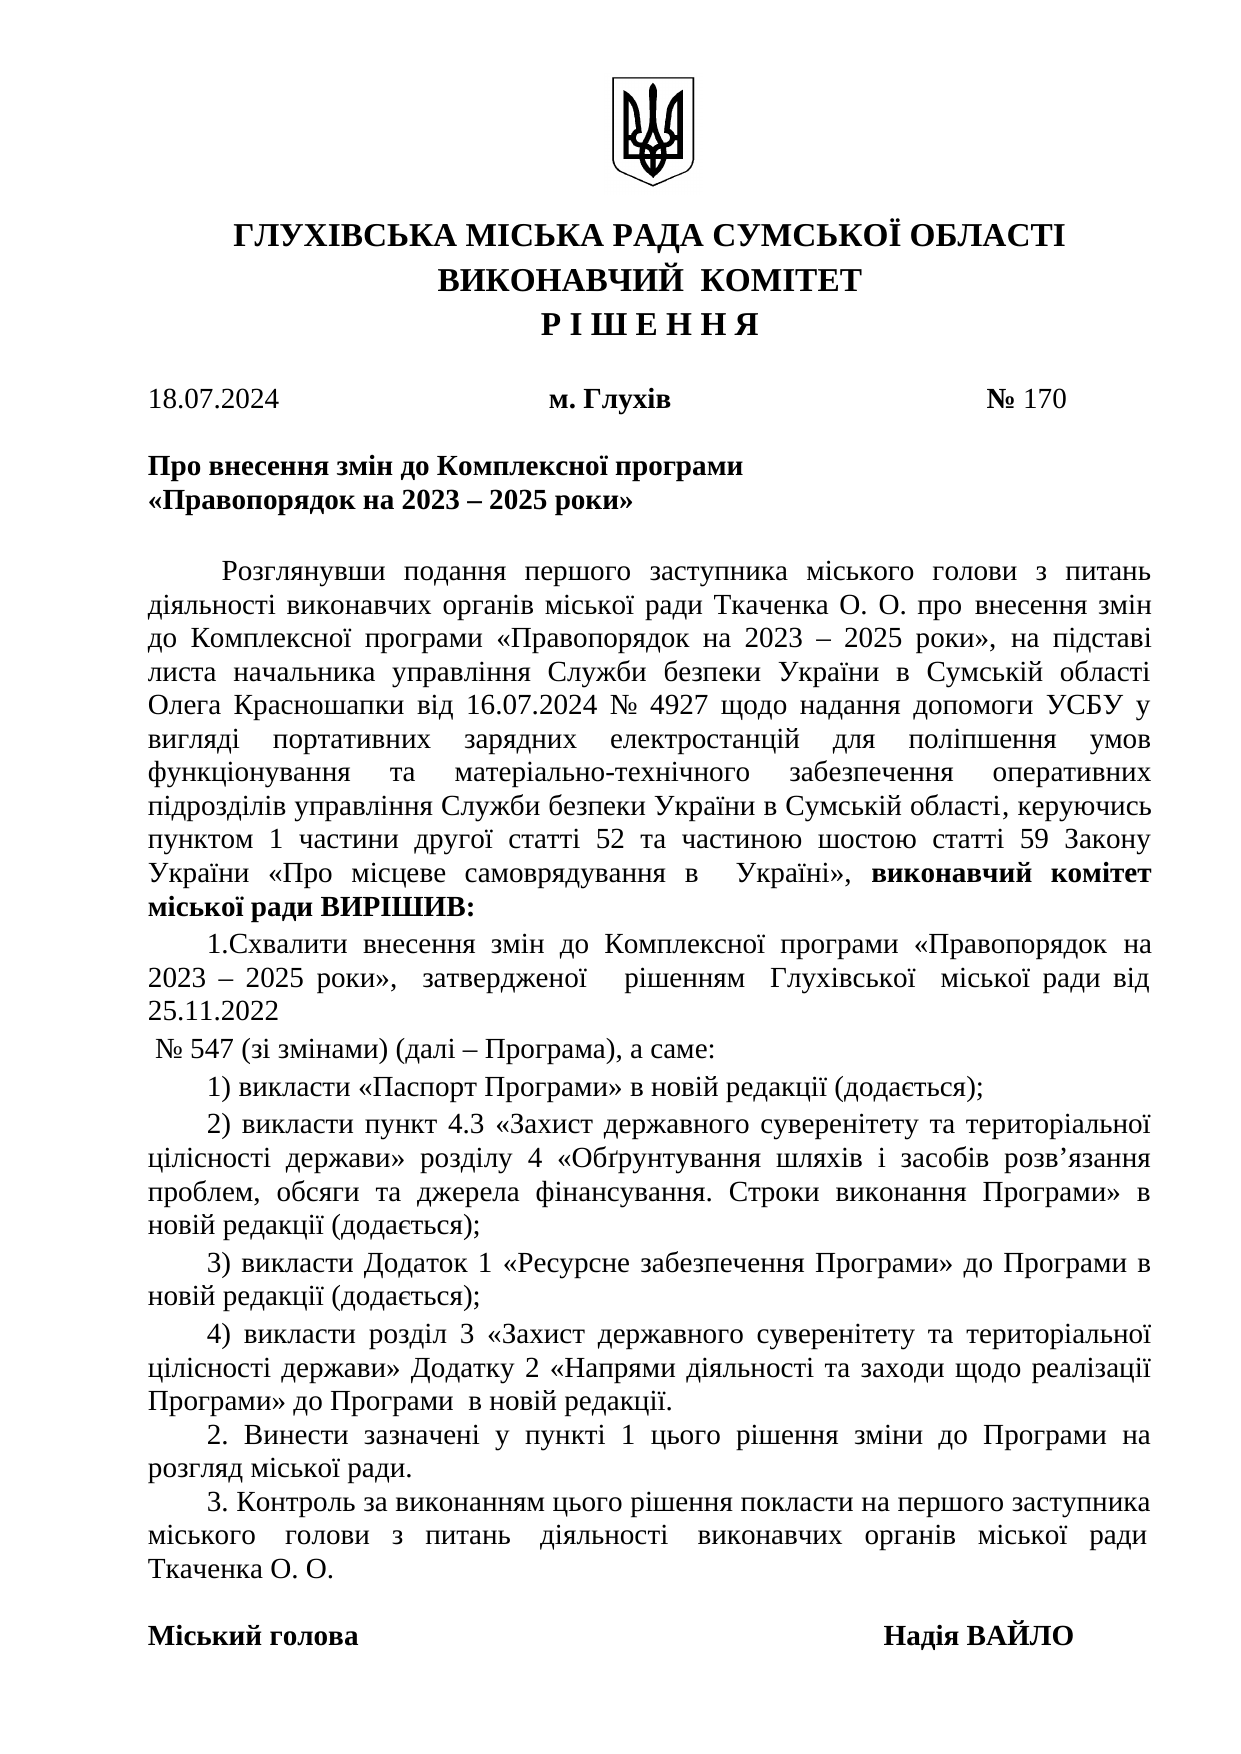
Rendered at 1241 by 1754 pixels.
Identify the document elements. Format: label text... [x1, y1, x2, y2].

text Розглянувши подання першого заступника міського голови з питань діяльності виконавчих органів міської ради Ткаченка О. О. про внесення змін до Комплексної програми «Правопорядок на 2023 – 2025 роки», на підставі листа начальника управління Служби безпеки України в Сумській області Олега Красношапки від 16.07.2024 № 4927 щодо надання допомоги УСБУ у вигляді портативних зарядних електростанцій для поліпшення умов функціонування та матеріально-технічного забезпечення оперативних підрозділів управління Служби безпеки України в Сумській області, керуючись пунктом 1 частини другої статті 52 та частиною шостою статті 59 Закону України «Про місцеве самоврядування в Україні», виконавчий комітет міської ради ВИРІШИВ: [148, 553, 1152, 922]
picture [604, 73, 703, 195]
text 18.07.2024 м. Глухів № 170 [148, 381, 1152, 415]
text 3) викласти Додаток 1 «Ресурсне забезпечення Програми» до Програми в новій редакції (додається); [148, 1245, 1152, 1312]
text 3. Контроль за виконанням цього рішення покласти на першого заступника міського голови з питань діяльності виконавчих органів міської ради [148, 1484, 1152, 1551]
text 4) викласти розділ 3 «Захист державного суверенітету та територіальної цілісності держави» Додатку 2 «Напрями діяльності та заходи щодо реалізації Програми» до Програми в новій редакції. [148, 1316, 1152, 1417]
text Міський голова Надія ВАЙЛО [148, 1618, 1152, 1652]
text Р І Ш Е Н Н Я [148, 304, 1152, 342]
text 1) викласти «Паспорт Програми» в новій редакції (додається); [148, 1069, 1152, 1102]
text № 547 (зі змінами) (далі – Програма), а саме: [148, 1031, 1152, 1065]
text 1.Схвалити внесення змін до Комплексної програми «Правопорядок на 2023 – 2025 роки», затвердженої рішенням Глухівської міської ради від 25.11.2022 [148, 926, 1152, 1027]
text 2) викласти пункт 4.3 «Захист державного суверенітету та територіальної цілісності держави» розділу 4 «Обґрунтування шляхів і засобів розв’язання проблем, обсяги та джерела фінансування. Строки виконання Програми» в новій редакції (додається); [148, 1107, 1152, 1241]
text ГЛУХІВСЬКА МІСЬКА РАДА СУМСЬКОЇ ОБЛАСТІ [148, 216, 1152, 254]
text «Правопорядок на 2023 – 2025 роки» [148, 482, 1117, 516]
text 2. Винести зазначені у пункті 1 цього рішення зміни до Програми на розгляд міської ради. [148, 1417, 1152, 1484]
text Про внесення змін до Комплексної програми [148, 448, 1117, 482]
text Ткаченка О. О. [148, 1551, 1152, 1584]
text ВИКОНАВЧИЙ КОМІТЕТ [148, 260, 1152, 298]
